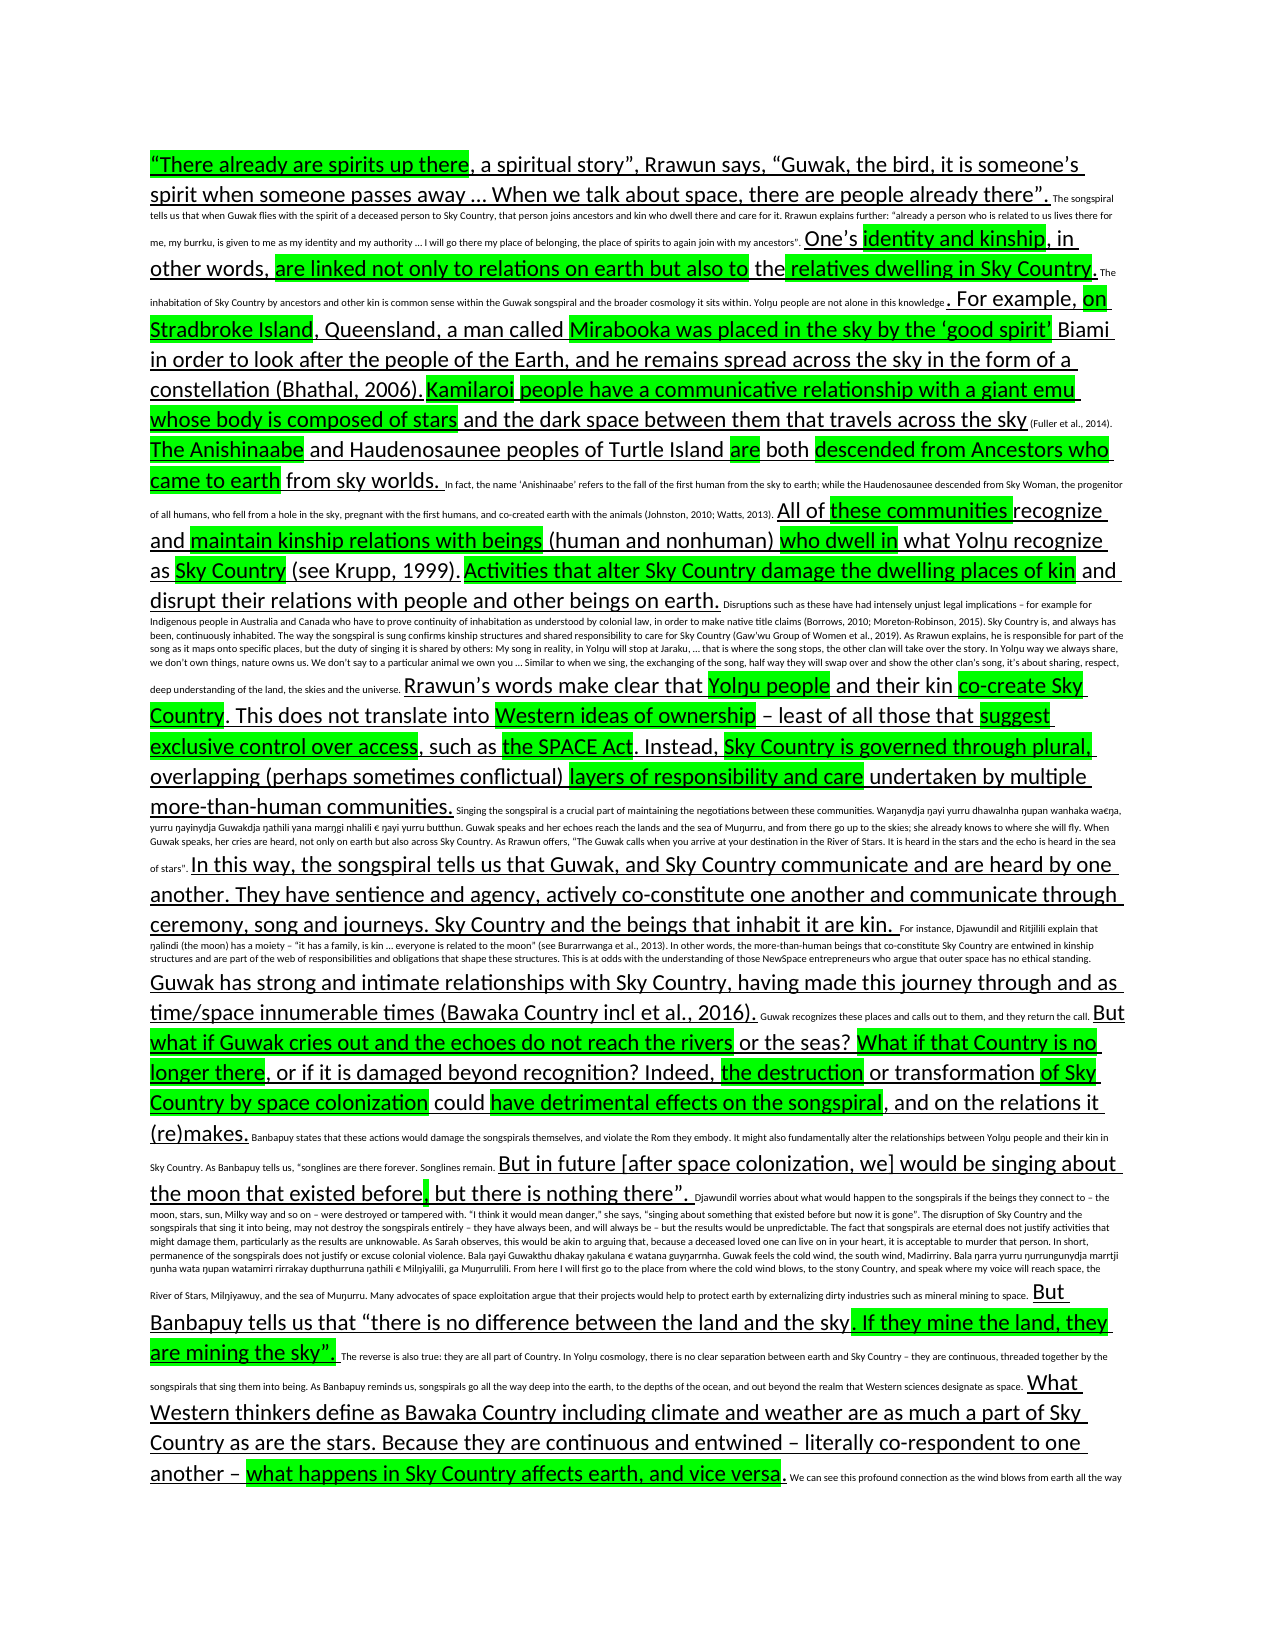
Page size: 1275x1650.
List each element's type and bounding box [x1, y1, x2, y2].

text [150, 150, 1125, 1487]
